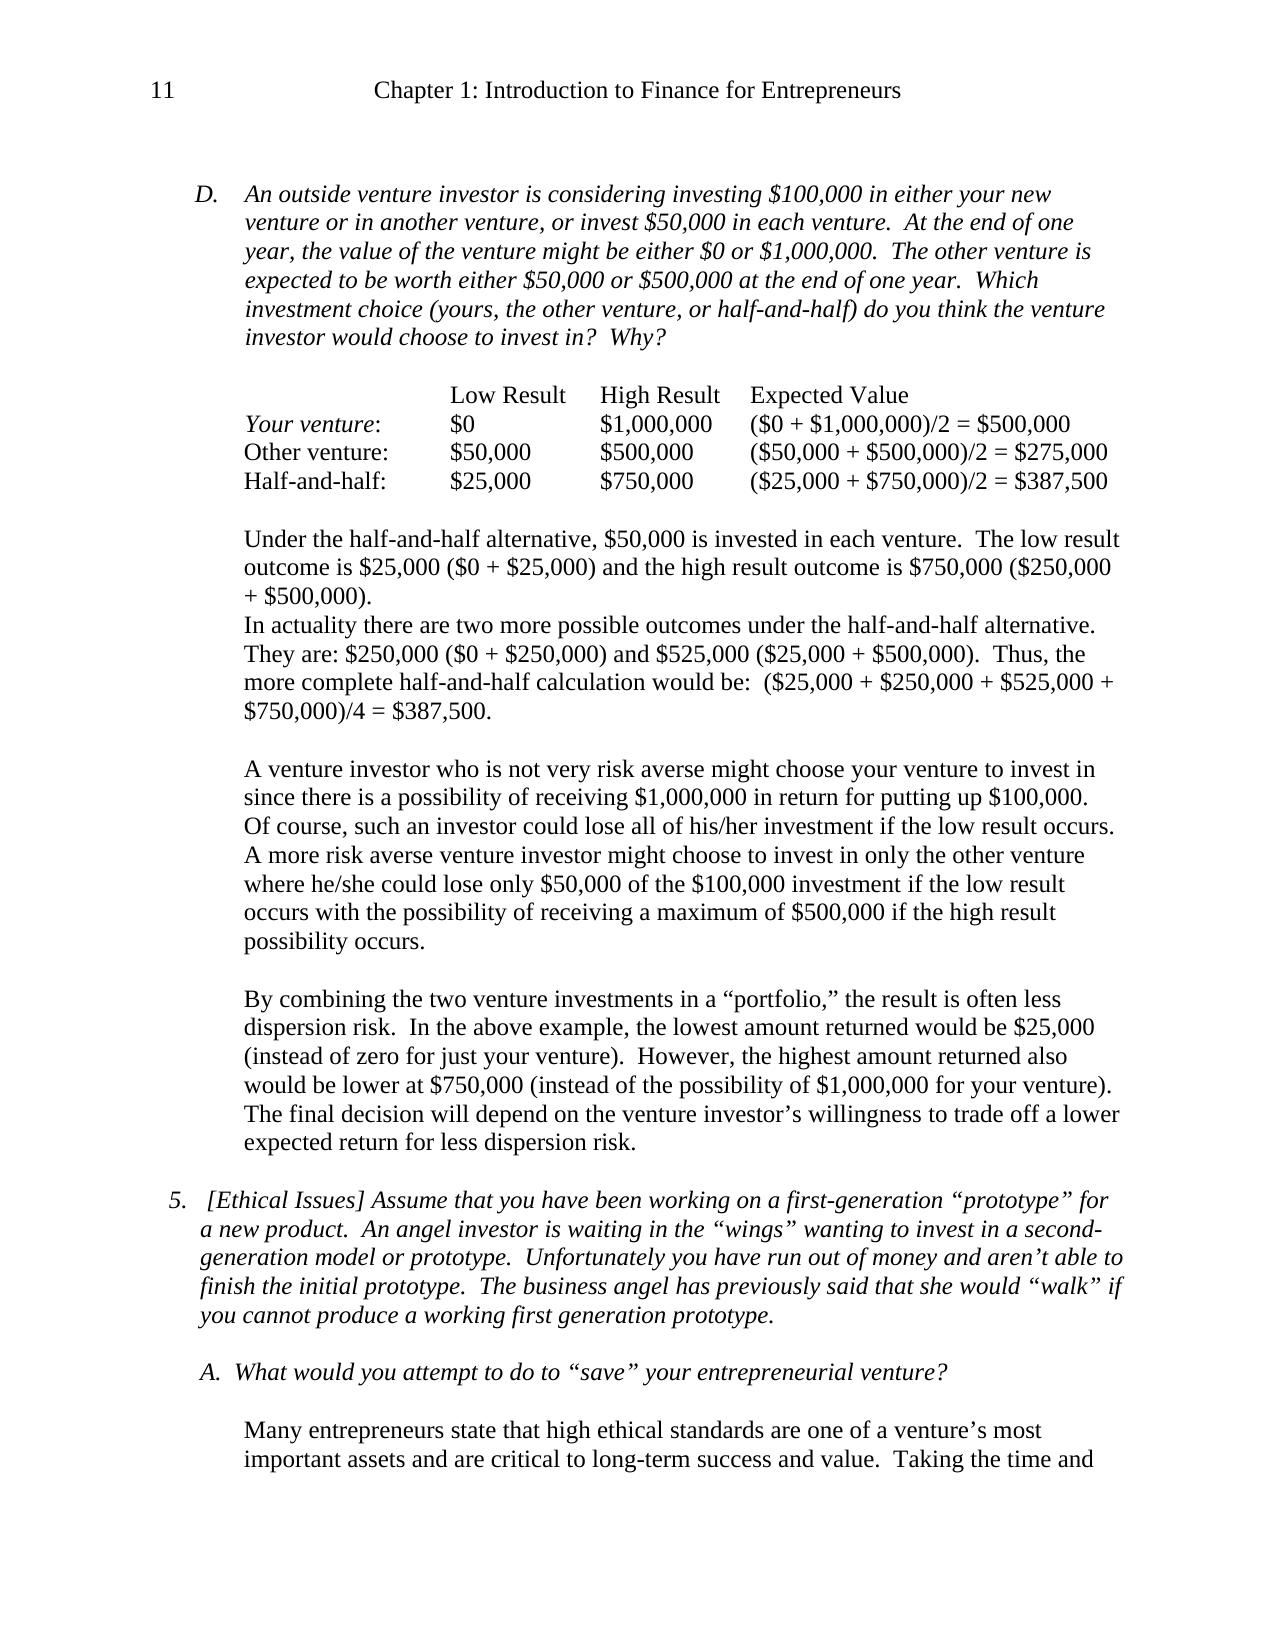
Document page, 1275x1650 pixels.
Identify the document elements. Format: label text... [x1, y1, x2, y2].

text 5. [Ethical Issues] Assume that you have been working on a first-generation “prototype” for a new product. An angel investor is waiting in the “wings” wanting to invest in a second-generation model or prototype. Unfortunately you have run out of money and aren’t able to finish the initial prototype. The business angel has previously said that she would “walk” if you cannot produce a working first generation prototype. [150, 1185, 1125, 1329]
text D. An outside venture investor is considering investing $100,000 in either your new venture or in another venture, or invest $50,000 in each venture. At the end of one year, the value of the venture might be either $0 or $1,000,000. The other venture is expected to be worth either $50,000 or $500,000 at the end of one year. Which investment choice (yours, the other venture, or half-and-half) do you think the venture investor would choose to invest in? Why? [151, 179, 1125, 351]
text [150, 1415, 1125, 1472]
text Under the half-and-half alternative, $50,000 is invested in each venture. The low result outcome is $25,000 ($0 + $25,000) and the high result outcome is $750,000 ($250,000 + $500,000). [150, 524, 1125, 610]
text Other venture: $50,000 $500,000 ($50,000 + $500,000)/2 = $275,000 [244, 437, 1125, 466]
text By combining the two venture investments in a “portfolio,” the result is often less dispersion risk. In the above example, the lowest amount returned would be $25,000 (instead of zero for just your venture). However, the highest amount returned also would be lower at $750,000 (instead of the possibility of $1,000,000 for your venture). The final decision will depend on the venture investor’s willingness to trade off a lower expected return for less dispersion risk. [150, 984, 1125, 1156]
text Your venture: $0 $1,000,000 ($0 + $1,000,000)/2 = $500,000 [244, 409, 1125, 437]
text A. What would you attempt to do to “save” your entrepreneurial venture? [150, 1357, 1125, 1386]
text A venture investor who is not very risk averse might choose your venture to invest in since there is a possibility of receiving $1,000,000 in return for putting up $100,000. Of course, such an investor could lose all of his/her investment if the low result occurs. A more risk averse venture investor might choose to invest in only the other venture where he/she could lose only $50,000 of the $100,000 investment if the low result occurs with the possibility of receiving a maximum of $500,000 if the high result possibility occurs. [150, 754, 1125, 955]
text Low Result High Result Expected Value [207, 380, 1125, 409]
text Half-and-half: $25,000 $750,000 ($25,000 + $750,000)/2 = $387,500 [150, 466, 1125, 495]
text In actuality there are two more possible outcomes under the half-and-half alternative. They are: $250,000 ($0 + $250,000) and $525,000 ($25,000 + $500,000). Thus, the more complete half-and-half calculation would be: ($25,000 + $250,000 + $525,000 + $750,000)/4 = $387,500. [150, 610, 1125, 725]
